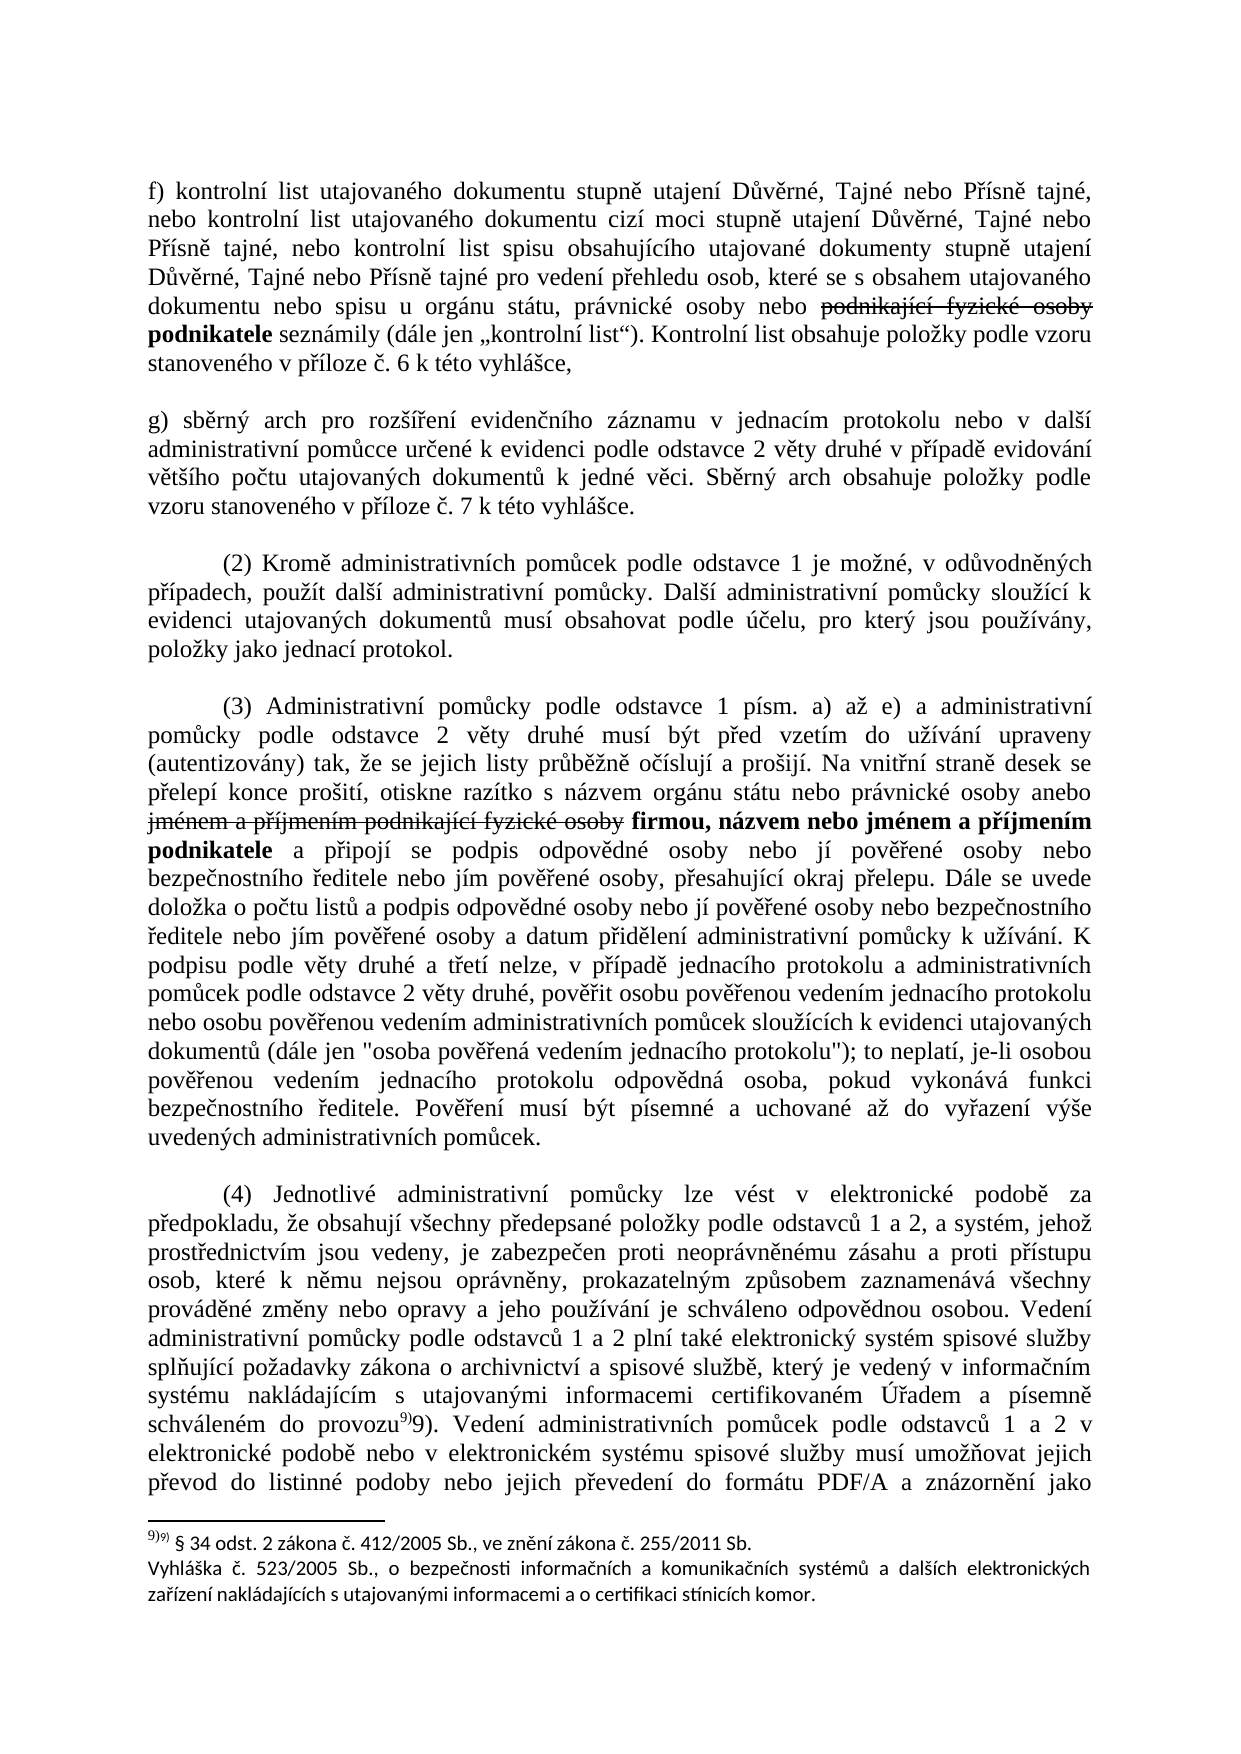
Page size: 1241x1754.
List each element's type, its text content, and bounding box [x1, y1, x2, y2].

text (3) Administrativní pomůcky podle odstavce 1 písm. a) až e) a administrativní pomůcky podle odstavce 2 věty druhé musí být před vzetím do užívání upraveny (autentizovány) tak, že se jejich listy průběžně očíslují a prošijí. Na vnitřní straně desek se přelepí konce prošití, otiskne razítko s názvem orgánu státu nebo právnické osoby anebo jménem a příjmením podnikající fyzické osoby firmou, názvem nebo jménem a příjmením podnikatele a připojí se podpis odpovědné osoby nebo jí pověřené osoby nebo bezpečnostního ředitele nebo jím pověřené osoby, přesahující okraj přelepu. Dále se uvede doložka o počtu listů a podpis odpovědné osoby nebo jí pověřené osoby nebo bezpečnostního ředitele nebo jím pověřené osoby a datum přidělení administrativní pomůcky k užívání. K podpisu podle věty druhé a třetí nelze, v případě jednacího protokolu a administrativních pomůcek podle odstavce 2 věty druhé, pověřit osobu pověřenou vedením jednacího protokolu nebo osobu pověřenou vedením administrativních pomůcek sloužících k evidenci utajovaných dokumentů (dále jen "osoba pověřená vedením jednacího protokolu"); to neplatí, je-li osobou pověřenou vedením jednacího protokolu odpovědná osoba, pokud vykonává funkci bezpečnostního ředitele. Pověření musí být písemné a uchované až do vyřazení výše uvedených administrativních pomůcek. [148, 691, 1092, 1151]
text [148, 1179, 1092, 1495]
text f) kontrolní list utajovaného dokumentu stupně utajení Důvěrné, Tajné nebo Přísně tajné, nebo kontrolní list utajovaného dokumentu cizí moci stupně utajení Důvěrné, Tajné nebo Přísně tajné, nebo kontrolní list spisu obsahujícího utajované dokumenty stupně utajení Důvěrné, Tajné nebo Přísně tajné pro vedení přehledu osob, které se s obsahem utajovaného dokumentu nebo spisu u orgánu státu, právnické osoby nebo podnikající fyzické osoby podnikatele seznámily (dále jen „kontrolní list“). Kontrolní list obsahuje položky podle vzoru stanoveného v příloze č. 6 k této vyhlášce, [148, 176, 1092, 377]
text (2) Kromě administrativních pomůcek podle odstavce 1 je možné, v odůvodněných případech, použít další administrativní pomůcky. Další administrativní pomůcky sloužící k evidenci utajovaných dokumentů musí obsahovat podle účelu, pro který jsou používány, položky jako jednací protokol. [148, 548, 1092, 663]
text g) sběrný arch pro rozšíření evidenčního záznamu v jednacím protokolu nebo v další administrativní pomůcce určené k evidenci podle odstavce 2 věty druhé v případě evidování většího počtu utajovaných dokumentů k jedné věci. Sběrný arch obsahuje položky podle vzoru stanoveného v příloze č. 7 k této vyhlášce. [148, 405, 1092, 520]
